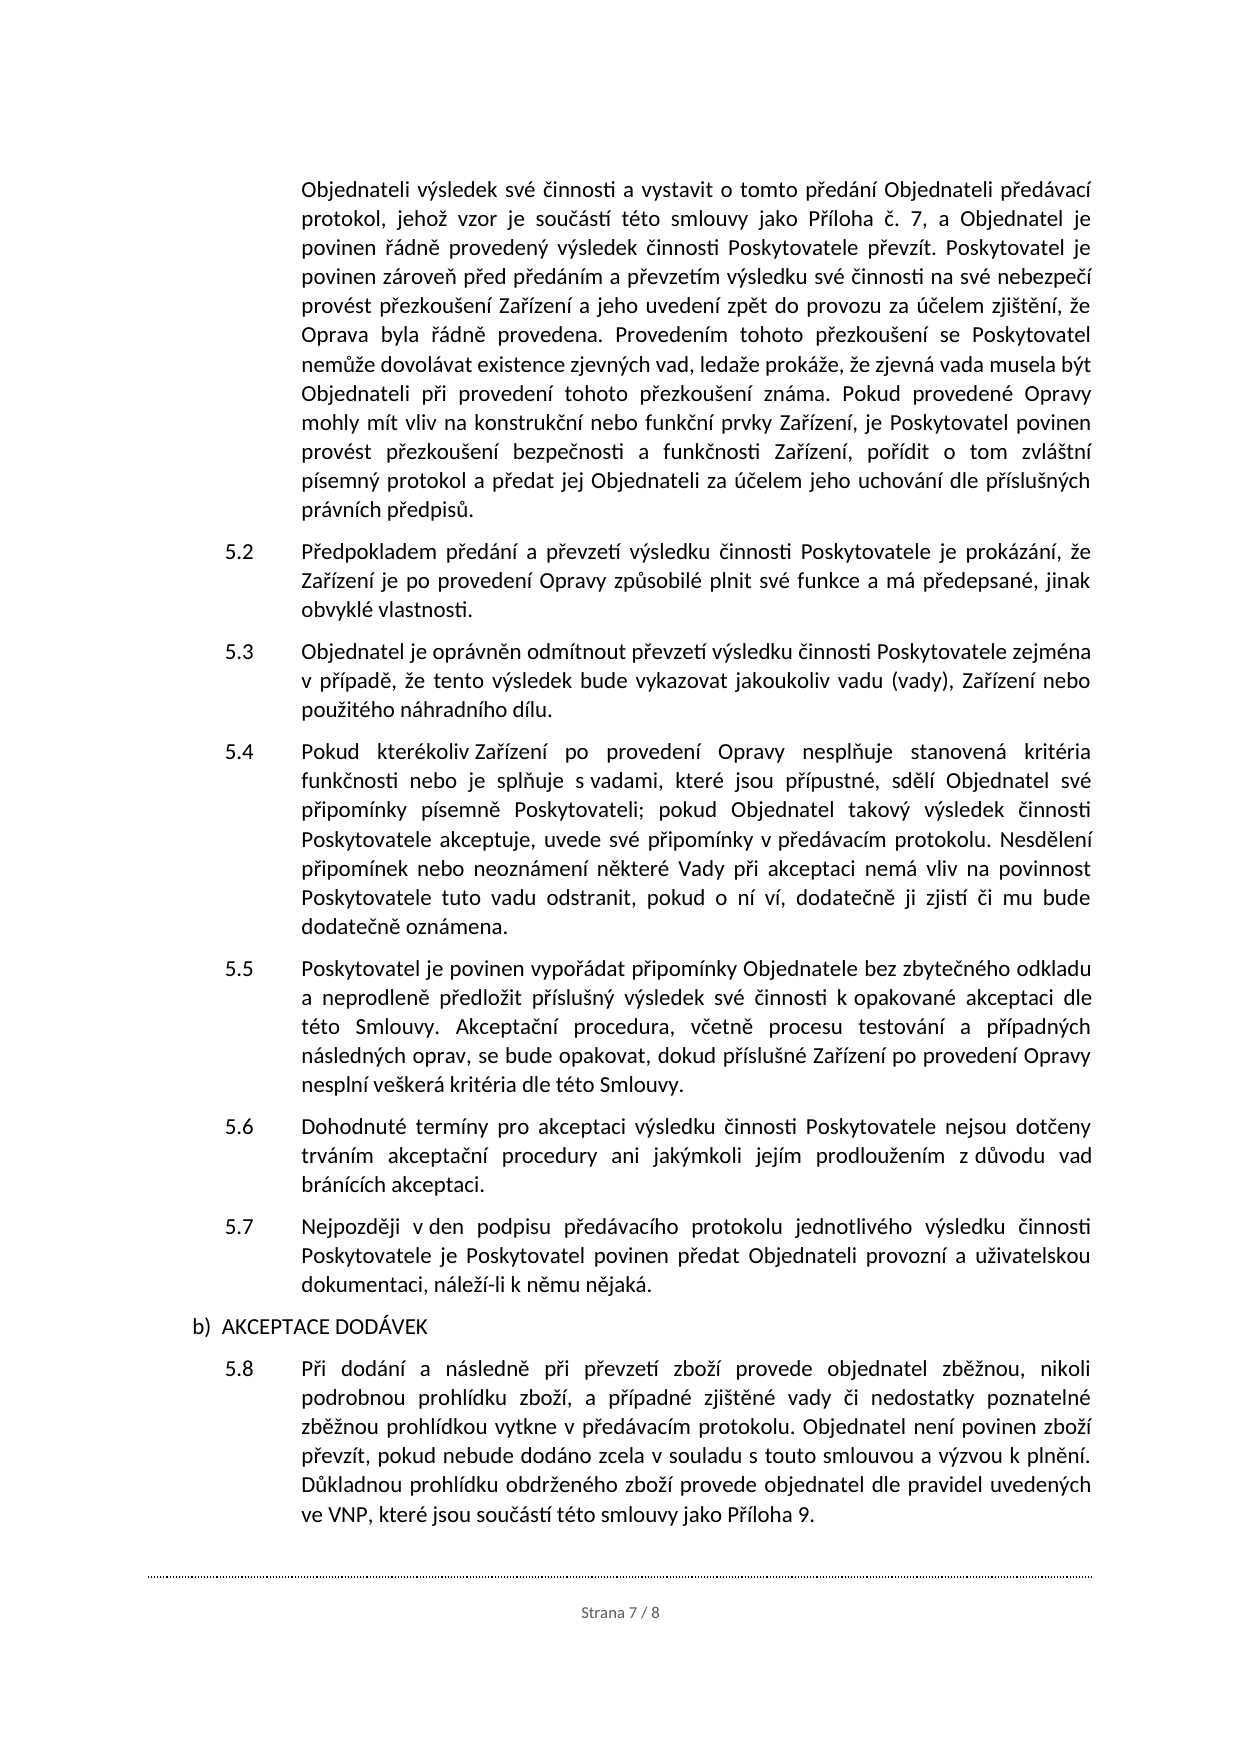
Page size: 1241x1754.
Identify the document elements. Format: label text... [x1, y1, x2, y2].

text Při dodání a následně při převzetí zboží provede objednatel zběžnou, nikoli podrobnou prohlídku zboží, a případné zjištěné vady či nedostatky poznatelné zběžnou prohlídkou vytkne v předávacím protokolu. Objednatel není povinen zboží převzít, pokud nebude dodáno zcela v souladu s touto smlouvou a výzvou k plnění. Důkladnou prohlídku obdrženého zboží provede objednatel dle pravidel uvedených ve VNP, které jsou součástí této smlouvy jako Příloha 9. [224, 1353, 1092, 1528]
text Dohodnuté termíny pro akceptaci výsledku činnosti Poskytovatele nejsou dotčeny trváním akceptační procedury ani jakýmkoli jejím prodloužením z důvodu vad bránících akceptaci. [224, 1111, 1092, 1199]
text Objednatel je oprávněn odmítnout převzetí výsledku činnosti Poskytovatele zejména v případě, že tento výsledek bude vykazovat jakoukoliv vadu (vady), Zařízení nebo použitého náhradního dílu. [224, 636, 1092, 724]
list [224, 174, 1092, 524]
text Poskytovatel je povinen vypořádat připomínky Objednatele bez zbytečného odkladu a neprodleně předložit příslušný výsledek své činnosti k opakované akceptaci dle této Smlouvy. Akceptační procedura, včetně procesu testování a případných následných oprav, se bude opakovat, dokud příslušné Zařízení po provedení Opravy nesplní veškerá kritéria dle této Smlouvy. [224, 953, 1092, 1099]
text Předpokladem předání a převzetí výsledku činnosti Poskytovatele je prokázání, že Zařízení je po provedení Opravy způsobilé plnit své funkce a má předepsané, jinak obvyklé vlastnosti. [224, 536, 1092, 624]
list AKCEPTACE DODÁVEK [192, 1311, 1092, 1340]
text Nejpozději v den podpisu předávacího protokolu jednotlivého výsledku činnosti Poskytovatele je Poskytovatel povinen předat Objednateli provozní a uživatelskou dokumentaci, náleží-li k němu nějaká. [224, 1211, 1092, 1299]
text Pokud kterékoliv Zařízení po provedení Opravy nesplňuje stanovená kritéria funkčnosti nebo je splňuje s vadami, které jsou přípustné, sdělí Objednatel své připomínky písemně Poskytovateli; pokud Objednatel takový výsledek činnosti Poskytovatele akceptuje, uvede své připomínky v předávacím protokolu. Nesdělení připomínek nebo neoznámení některé Vady při akceptaci nemá vliv na povinnost Poskytovatele tuto vadu odstranit, pokud o ní ví, dodatečně ji zjistí či mu bude dodatečně oznámena. [224, 736, 1092, 940]
